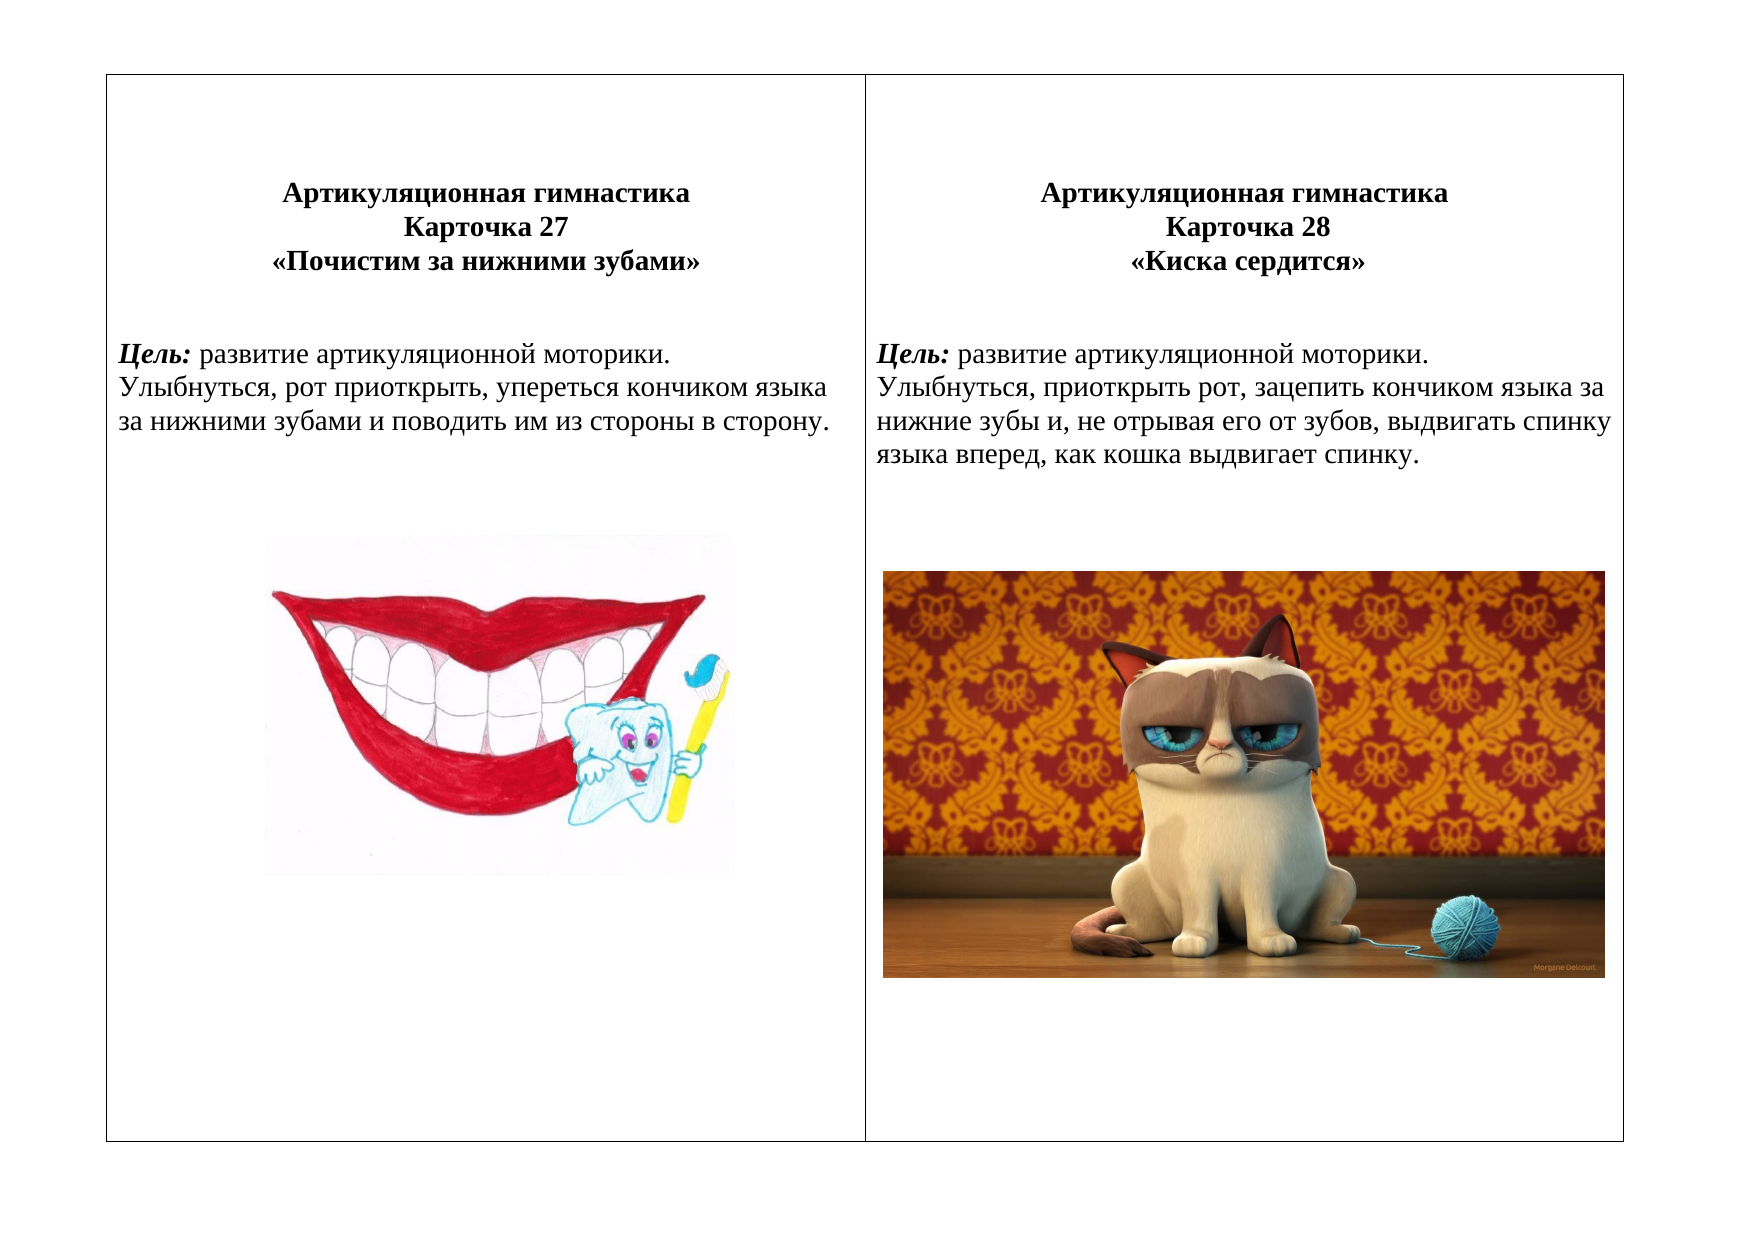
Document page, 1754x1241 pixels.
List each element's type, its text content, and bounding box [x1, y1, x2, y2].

table_cell Артикуляционная гимнастика Карточка 27 «Почистим за нижними зубами» Цель: развитие артикуляционной моторики. Улыбнуться, рот приоткрыть, упереться кончиком языка за нижними зубами и поводить им из стороны в сторону. [107, 75, 865, 1141]
picture [265, 535, 735, 875]
picture [883, 571, 1605, 978]
table_cell Артикуляционная гимнастика Карточка 28 «Киска сердится» Цель: развитие артикуляционной моторики. Улыбнуться, приоткрыть рот, зацепить кончиком языка за нижние зубы и, не отрывая его от зубов, выдвигать спинку языка вперед, как кошка выдвигает спинку. [866, 75, 1623, 1141]
